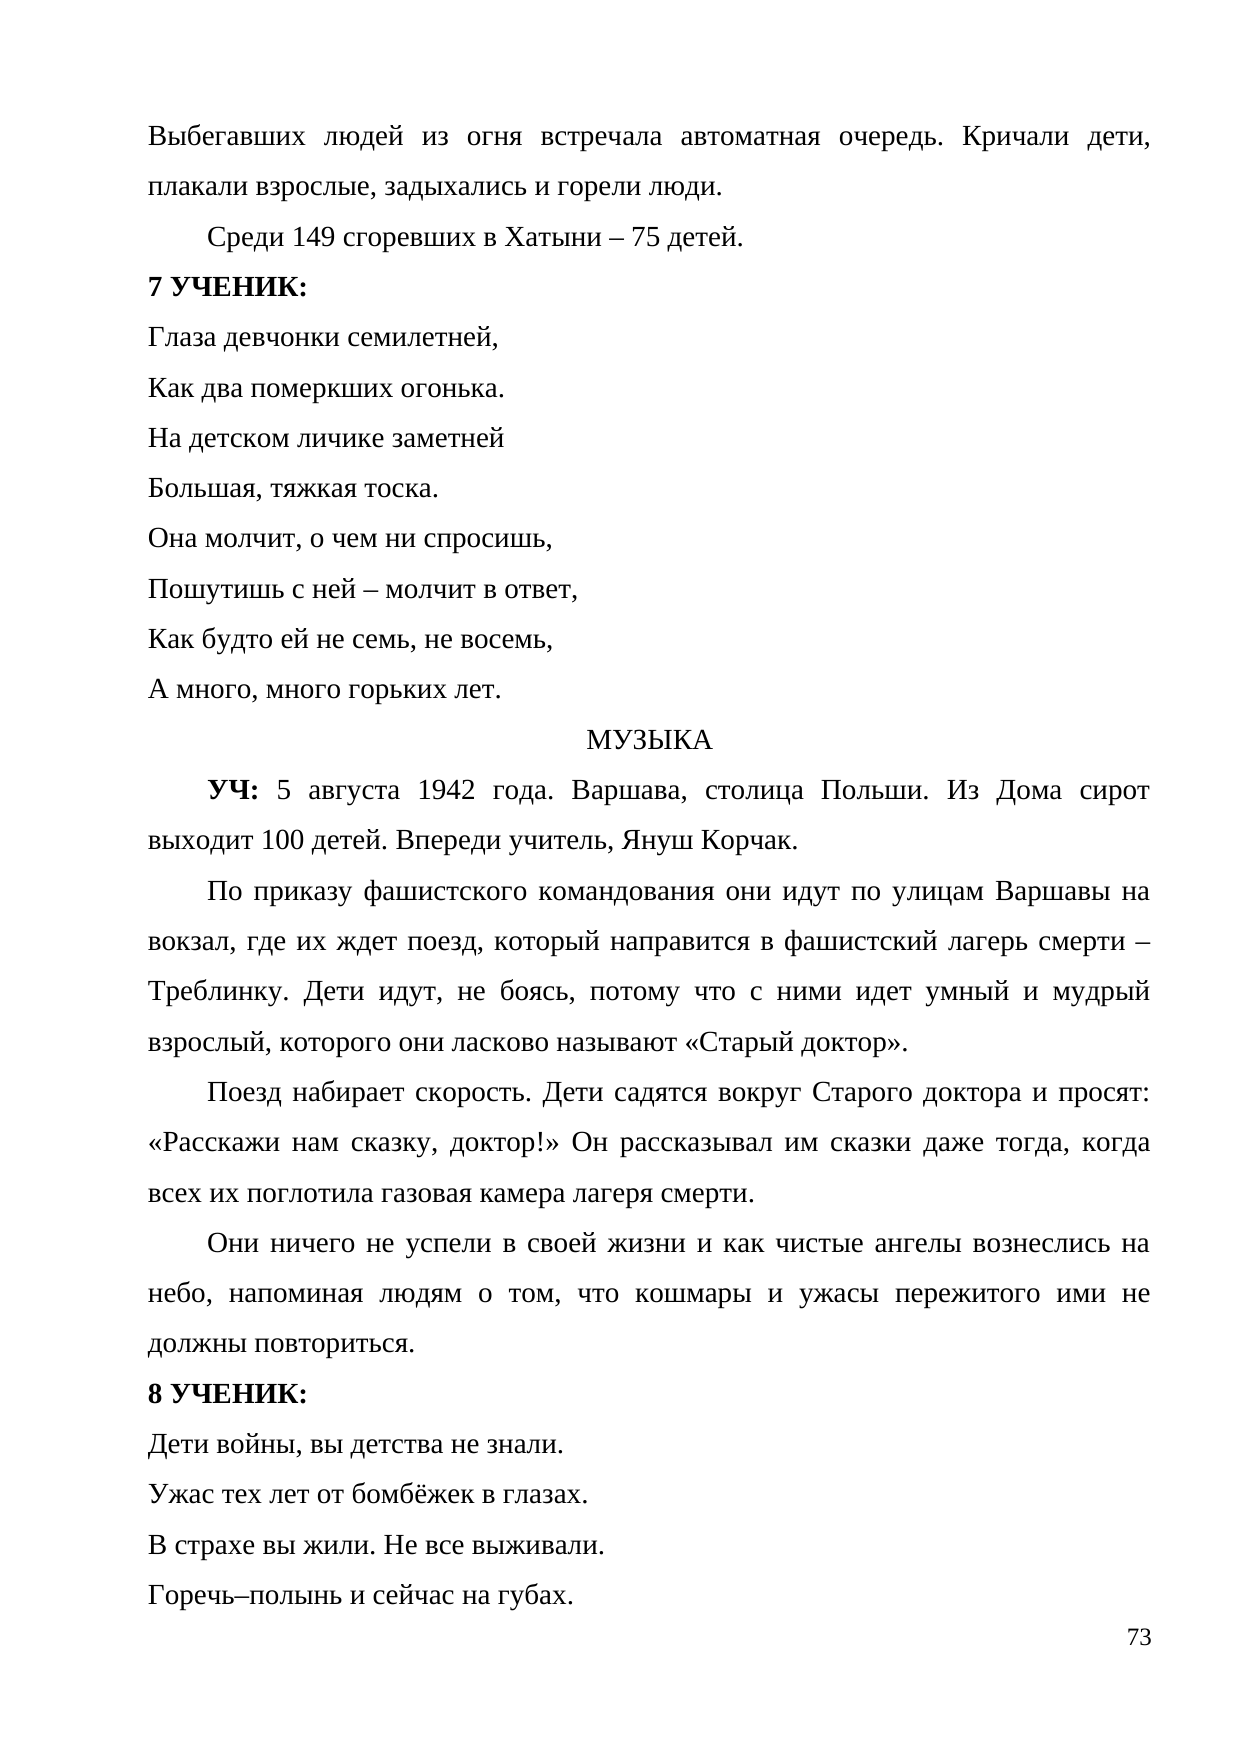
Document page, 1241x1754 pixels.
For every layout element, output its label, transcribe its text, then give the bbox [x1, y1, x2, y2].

text МУЗЫКА [148, 722, 1152, 755]
text Они ничего не успели в своей жизни и как чистые ангелы вознеслись на небо, напоминая людям о том, что кошмары и ужасы пережитого ими не должны повториться. [148, 1225, 1152, 1359]
text Горечь–полынь и сейчас на губах. [148, 1577, 1152, 1611]
text Она молчит, о чем ни спросишь, [148, 521, 1152, 554]
text На детском личике заметней [148, 420, 1152, 453]
text Пошутишь с ней – молчит в ответ, [148, 571, 1152, 604]
text Глаза девчонки семилетней, [148, 319, 1152, 353]
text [148, 118, 1152, 202]
text Как два померкших огонька. [148, 370, 1152, 403]
text Среди 149 сгоревших в Хатыни – 75 детей. [148, 219, 1152, 252]
text Как будто ей не семь, не восемь, [148, 621, 1152, 655]
text Дети войны, вы детства не знали. [148, 1426, 1152, 1460]
text Ужас тех лет от бомбёжек в глазах. [148, 1477, 1152, 1510]
text УЧ: 5 августа 1942 года. Варшава, столица Польши. Из Дома сирот выходит 100 детей. Впереди учитель, Януш Корчак. [148, 772, 1152, 856]
text Поезд набирает скорость. Дети садятся вокруг Старого доктора и просят: «Расскажи нам сказку, доктор!» Он рассказывал им сказки даже тогда, когда всех их поглотила газовая камера лагеря смерти. [148, 1074, 1152, 1208]
text Большая, тяжкая тоска. [148, 470, 1152, 504]
text А много, много горьких лет. [148, 672, 1152, 705]
text В страхе вы жили. Не все выживали. [148, 1527, 1152, 1560]
text 7 УЧЕНИК: [148, 269, 1152, 303]
text По приказу фашистского командования они идут по улицам Варшавы на вокзал, где их ждет поезд, который направится в фашистский лагерь смерти – Треблинку. Дети идут, не боясь, потому что с ними идет умный и мудрый взрослый, которого они ласково называют «Старый доктор». [148, 873, 1152, 1057]
text 8 УЧЕНИК: [148, 1376, 1152, 1409]
